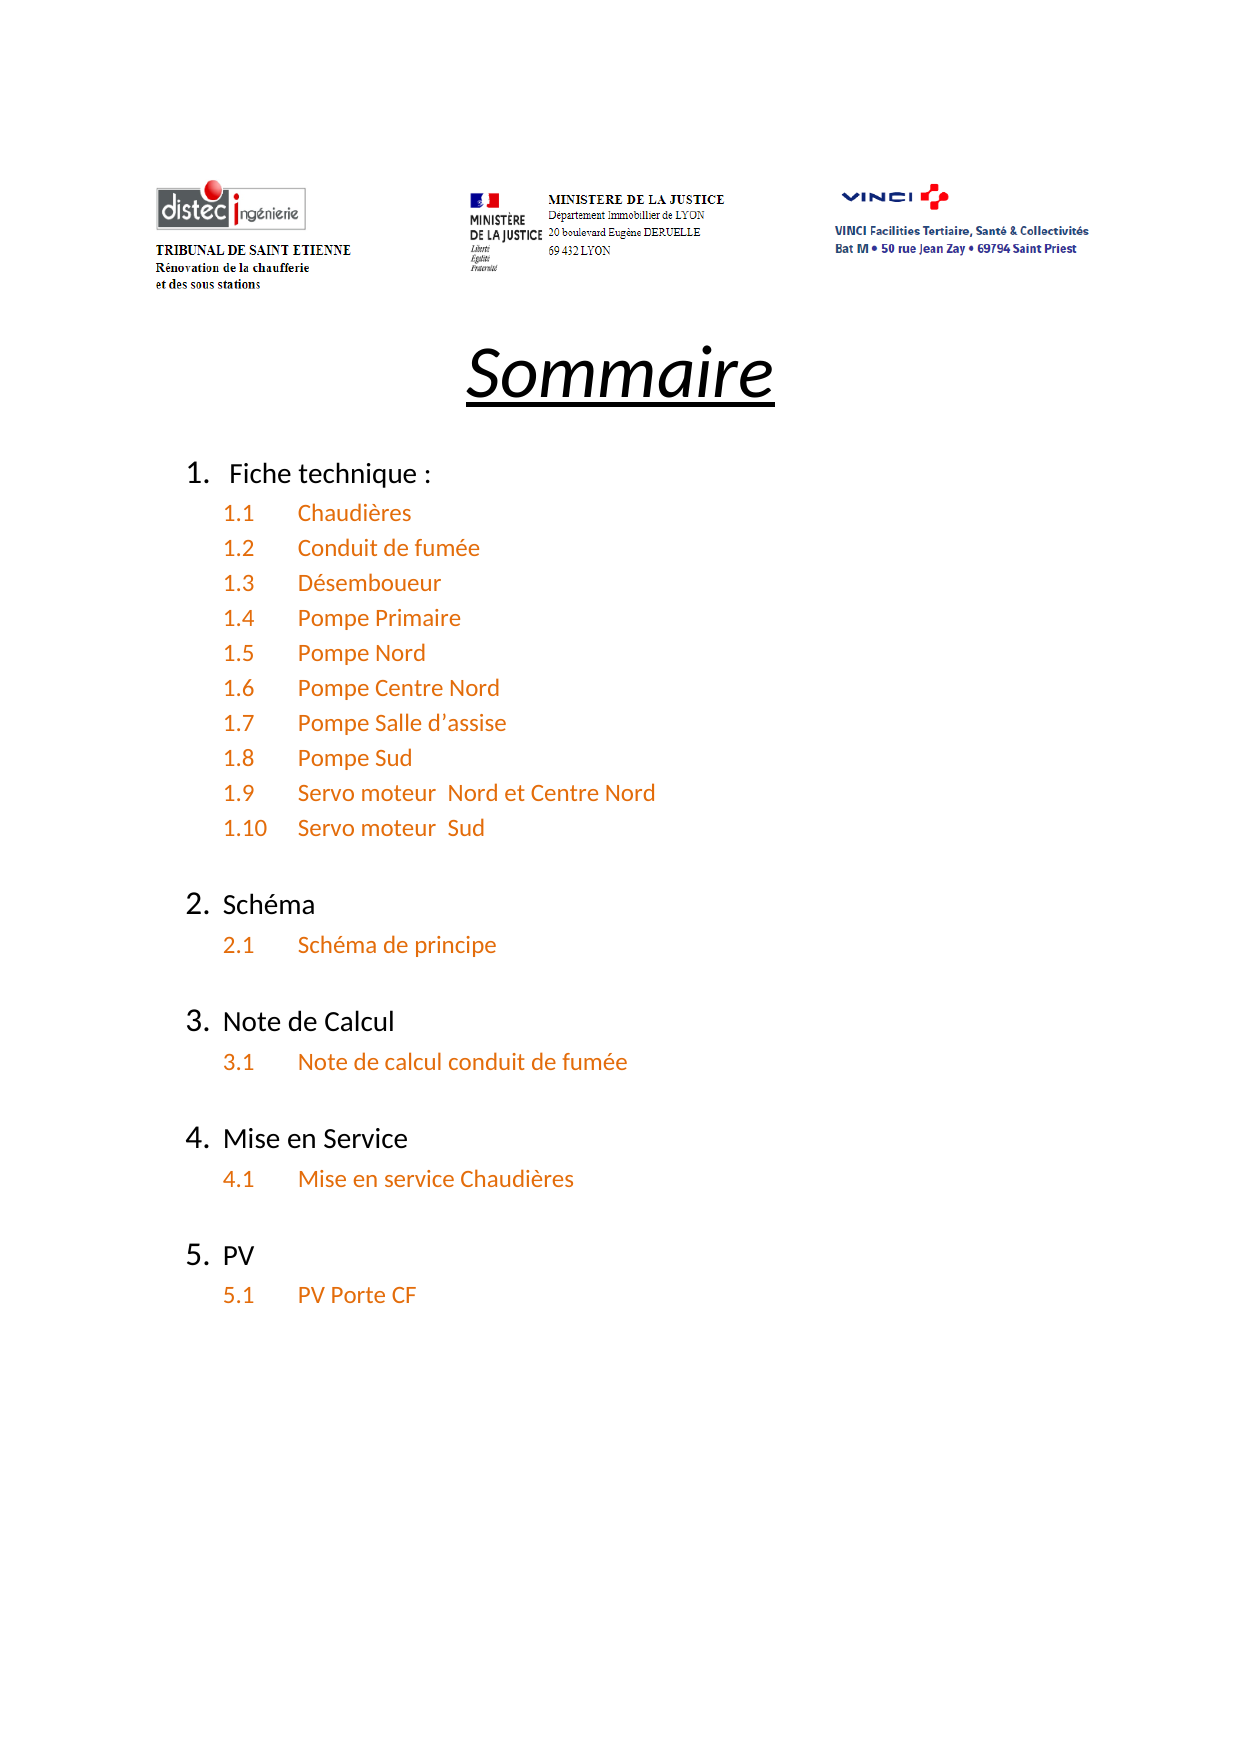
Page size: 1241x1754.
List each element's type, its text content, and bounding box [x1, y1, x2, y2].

list Pompe Primaire [223, 602, 1093, 633]
list Note de Calcul [185, 999, 1093, 1040]
list Schéma de principe [223, 929, 1093, 960]
list Fiche technique : [185, 451, 1093, 491]
list Servo moteur Sud [223, 812, 1093, 843]
list Pompe Centre Nord [223, 672, 1093, 703]
list Servo moteur Nord et Centre Nord [223, 777, 1093, 808]
list Pompe Nord [223, 637, 1093, 668]
list Pompe Sud [223, 742, 1093, 773]
list Pompe Salle d’assise [223, 707, 1093, 738]
list Mise en service Chaudières [223, 1163, 1093, 1193]
picture [147, 179, 1093, 300]
list Chaudières [223, 497, 1093, 528]
list Schéma [185, 882, 1093, 923]
text Sommaire [148, 324, 1093, 416]
list Désemboueur [223, 567, 1093, 598]
list Mise en Service [185, 1116, 1093, 1157]
list PV [185, 1233, 1093, 1273]
list Conduit de fumée [223, 532, 1093, 563]
list PV Porte CF [223, 1279, 1093, 1310]
list Note de calcul conduit de fumée [223, 1046, 1093, 1076]
